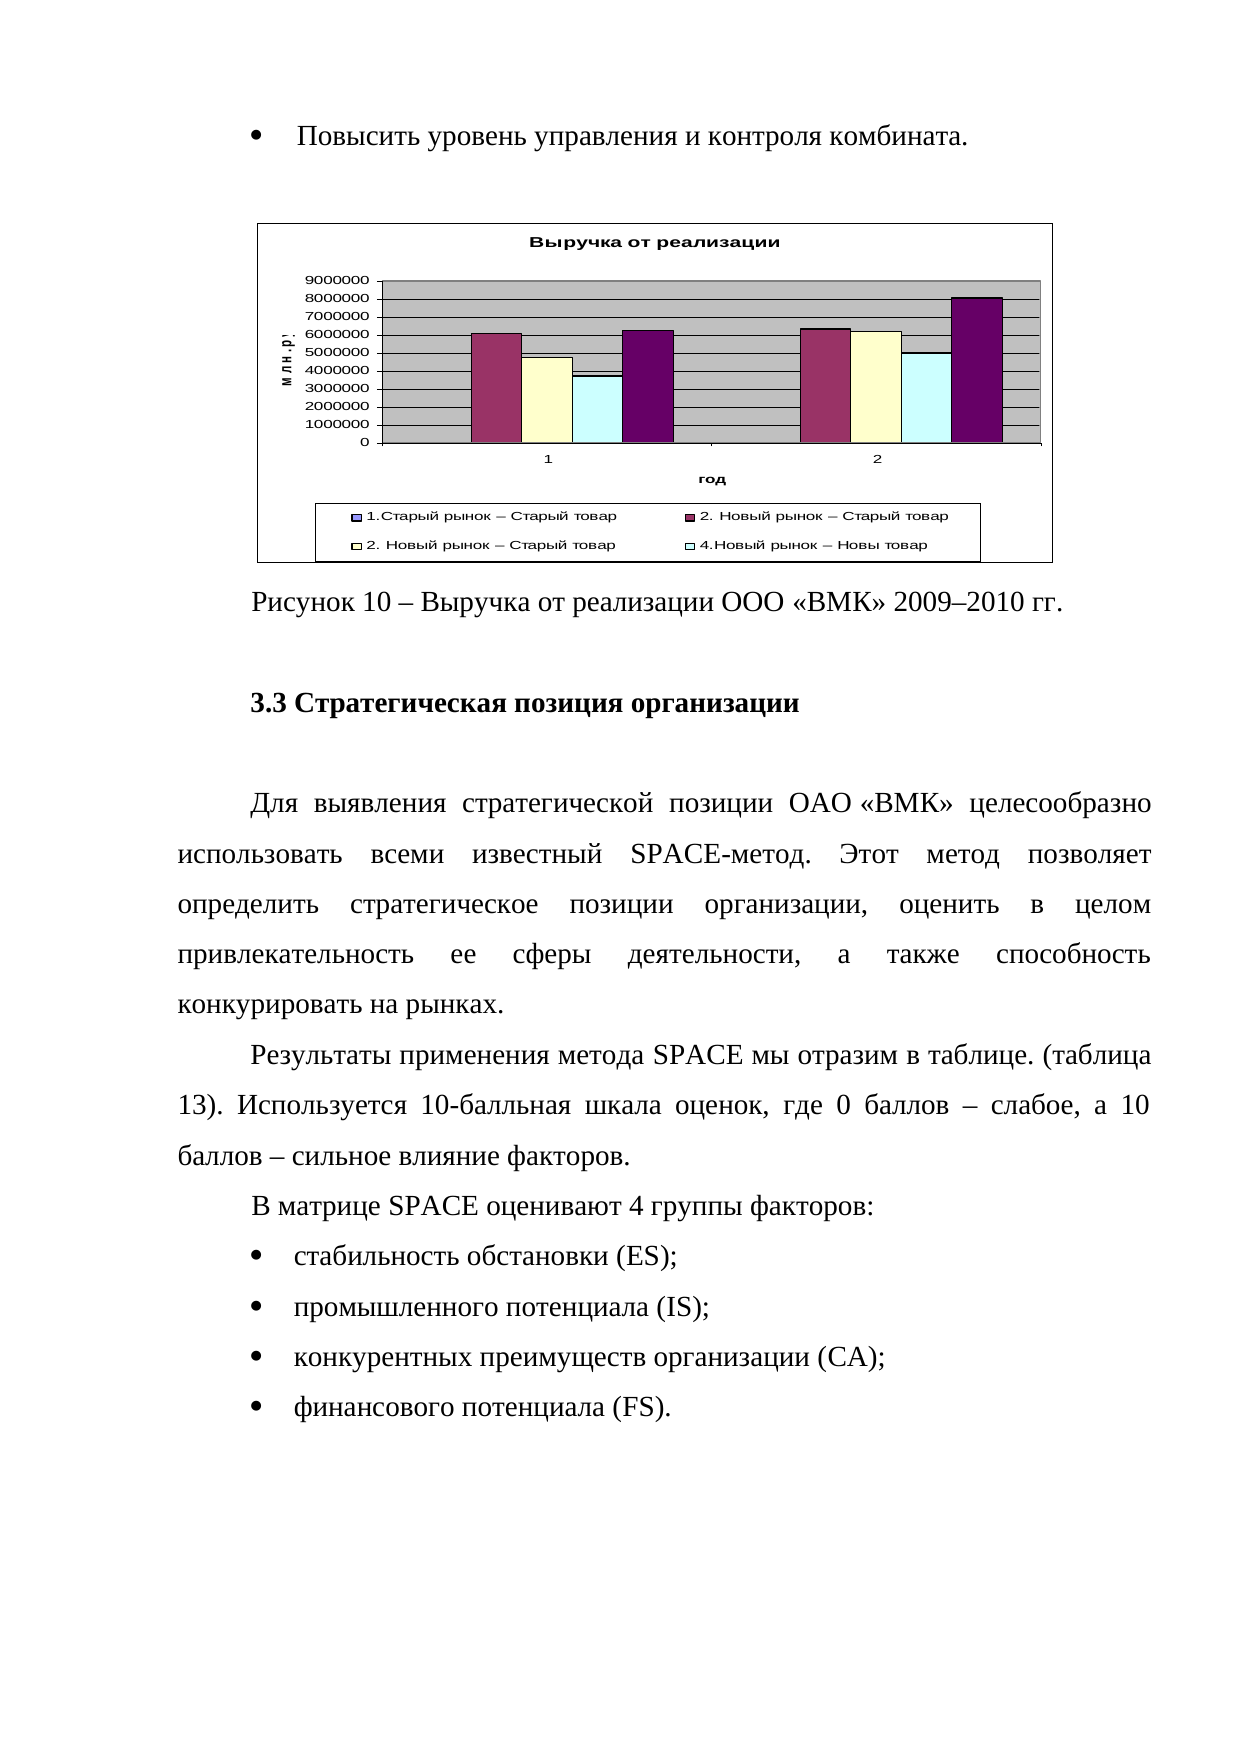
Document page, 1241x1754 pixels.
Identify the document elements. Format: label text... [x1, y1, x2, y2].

text Для выявления стратегической позиции ОАО «ВМК» целесообразно использовать всеми известный SPACE-метод. Этот метод позволяет определить стратегическое позиции организации, оценить в целом привлекательность ее сферы деятельности, а также способность конкурировать на рынках. [177, 785, 1152, 1020]
text Рисунок 10 – Выручка от реализации ООО «ВМК» 2009–2010 гг. [177, 584, 1152, 618]
list промышленного потенциала (IS); [177, 1289, 1152, 1322]
text В матрице SPACE оценивают 4 группы факторов: [177, 1188, 1152, 1221]
list Повысить уровень управления и контроля комбината. [177, 118, 1152, 152]
list конкурентных преимуществ организации (CA); [177, 1339, 1152, 1373]
list стабильность обстановки (ES); [177, 1238, 1152, 1272]
list финансового потенциала (FS). [177, 1389, 1152, 1423]
text 3.3 Стратегическая позиция организации [177, 685, 1152, 718]
text Результаты применения метода SPACE мы отразим в таблице. (таблица 13). Используется 10-балльная шкала оценок, где 0 баллов – слабое, а 10 баллов – сильное влияние факторов. [177, 1037, 1152, 1171]
